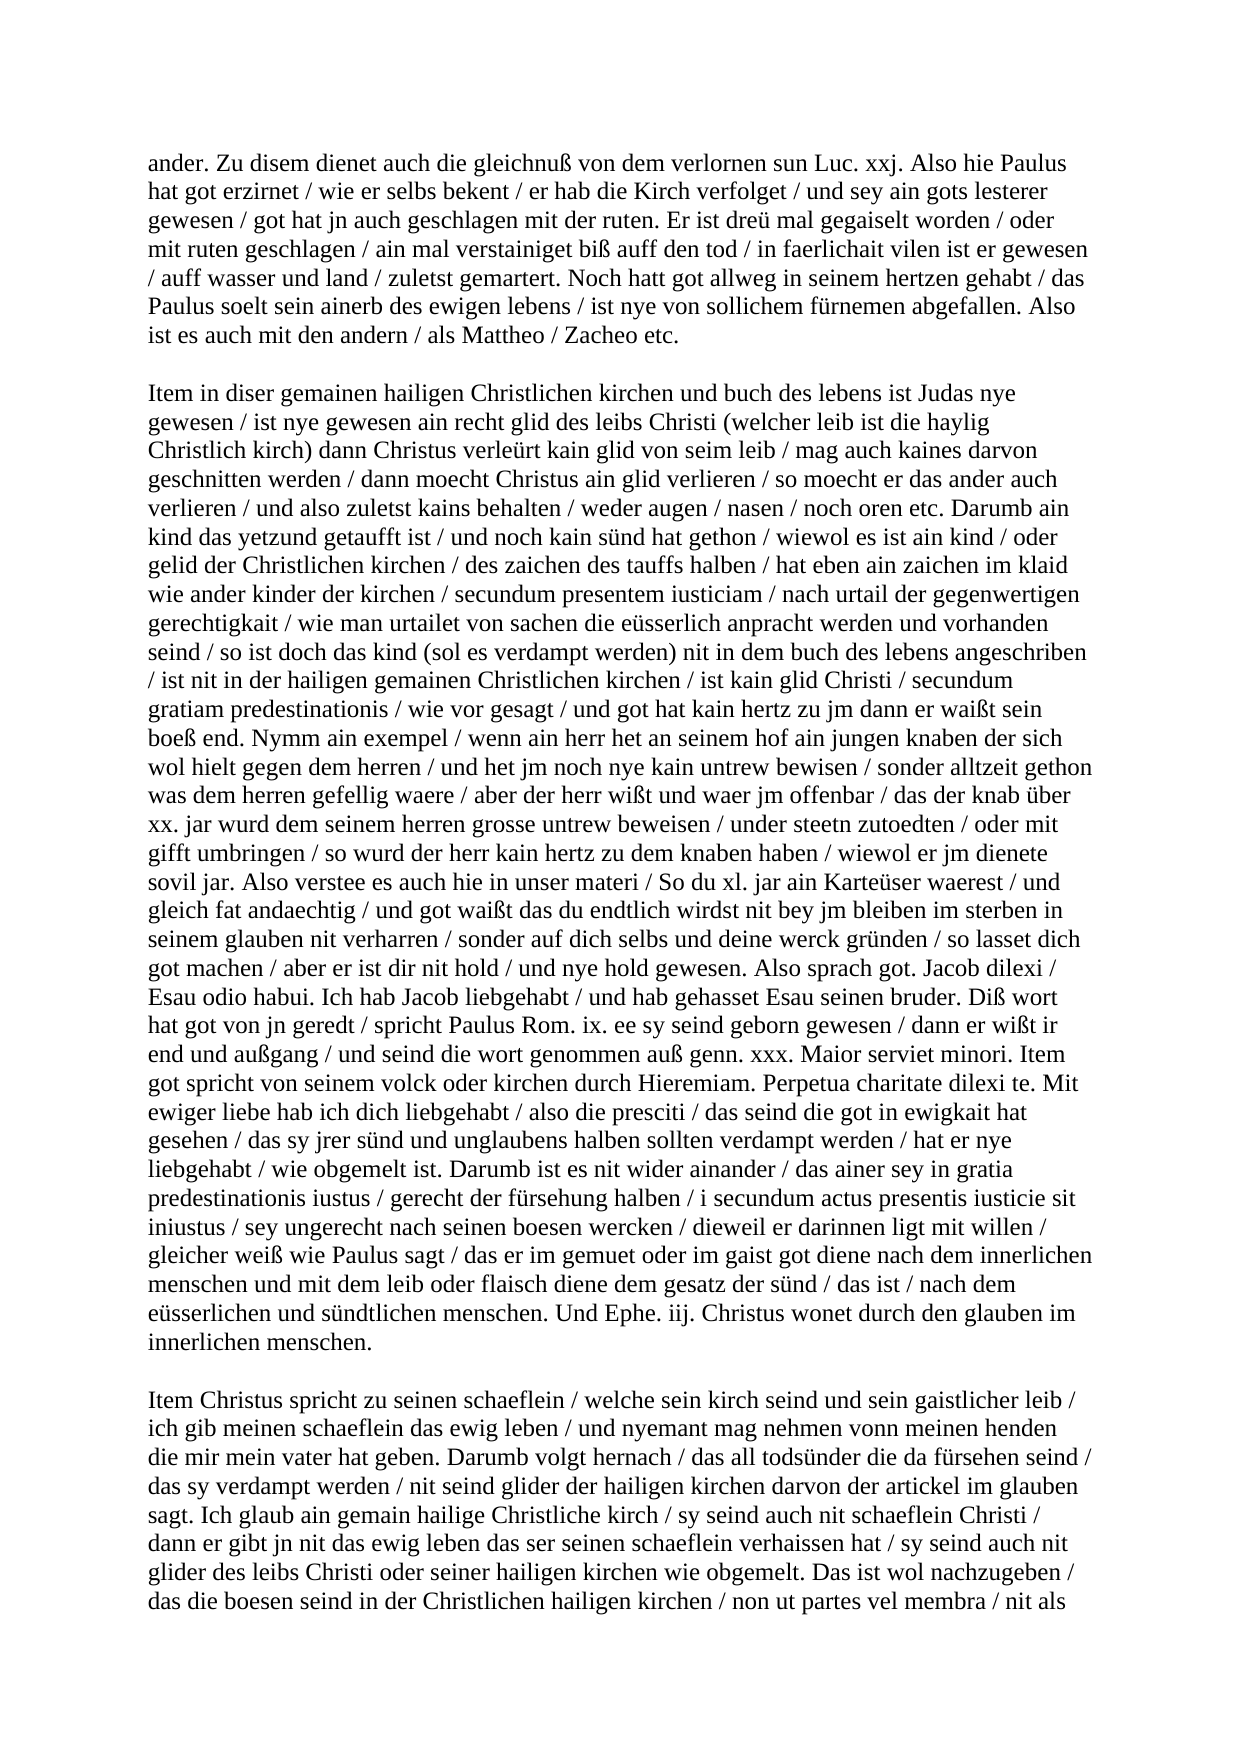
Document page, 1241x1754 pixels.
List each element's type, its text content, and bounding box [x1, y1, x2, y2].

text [148, 1385, 1093, 1615]
text Item in diser gemainen hailigen Christlichen kirchen und buch des lebens ist Judas nye gewesen / ist nye gewesen ain recht glid des leibs Christi (welcher leib ist die haylig Christlich kirch) dann Christus verleürt kain glid von seim leib / mag auch kaines darvon geschnitten werden / dann moecht Christus ain glid verlieren / so moecht er das ander auch verlieren / und also zuletst kains behalten / weder augen / nasen / noch oren etc. Darumb ain kind das yetzund getaufft ist / und noch kain sünd hat gethon / wiewol es ist ain kind / oder gelid der Christlichen kirchen / des zaichen des tauffs halben / hat eben ain zaichen im klaid wie ander kinder der kirchen / secundum presentem iusticiam / nach urtail der gegenwertigen gerechtigkait / wie man urtailet von sachen die eüsserlich anpracht werden und vorhanden seind / so ist doch das kind (sol es verdampt werden) nit in dem buch des lebens angeschriben / ist nit in der hailigen gemainen Christlichen kirchen / ist kain glid Christi / secundum gratiam predestinationis / wie vor gesagt / und got hat kain hertz zu jm dann er waißt sein boeß end. Nymm ain exempel / wenn ain herr het an seinem hof ain jungen knaben der sich wol hielt gegen dem herren / und het jm noch nye kain untrew bewisen / sonder alltzeit gethon was dem herren gefellig waere / aber der herr wißt und waer jm offenbar / das der knab über xx. jar wurd dem seinem herren grosse untrew beweisen / under steetn zutoedten / oder mit gifft umbringen / so wurd der herr kain hertz zu dem knaben haben / wiewol er jm dienete sovil jar. Also verstee es auch hie in unser materi / So du xl. jar ain Karteüser waerest / und gleich fat andaechtig / und got waißt das du endtlich wirdst nit bey jm bleiben im sterben in seinem glauben nit verharren / sonder auf dich selbs und deine werck gründen / so lasset dich got machen / aber er ist dir nit hold / und nye hold gewesen. Also sprach got. Jacob dilexi / Esau odio habui. Ich hab Jacob liebgehabt / und hab gehasset Esau seinen bruder. Diß wort hat got von jn geredt / spricht Paulus Rom. ix. ee sy seind geborn gewesen / dann er wißt ir end und außgang / und seind die wort genommen auß genn. xxx. Maior serviet minori. Item got spricht von seinem volck oder kirchen durch Hieremiam. Perpetua charitate dilexi te. Mit ewiger liebe hab ich dich liebgehabt / also die presciti / das seind die got in ewigkait hat gesehen / das sy jrer sünd und unglaubens halben sollten verdampt werden / hat er nye liebgehabt / wie obgemelt ist. Darumb ist es nit wider ainander / das ainer sey in gratia predestinationis iustus / gerecht der fürsehung halben / i secundum actus presentis iusticie sit iniustus / sey ungerecht nach seinen boesen wercken / dieweil er darinnen ligt mit willen / gleicher weiß wie Paulus sagt / das er im gemuet oder im gaist got diene nach dem innerlichen menschen und mit dem leib oder flaisch diene dem gesatz der sünd / das ist / nach dem eüsserlichen und sündtlichen menschen. Und Ephe. iij. Christus wonet durch den glauben im innerlichen menschen. [148, 378, 1093, 1356]
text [148, 148, 1093, 349]
